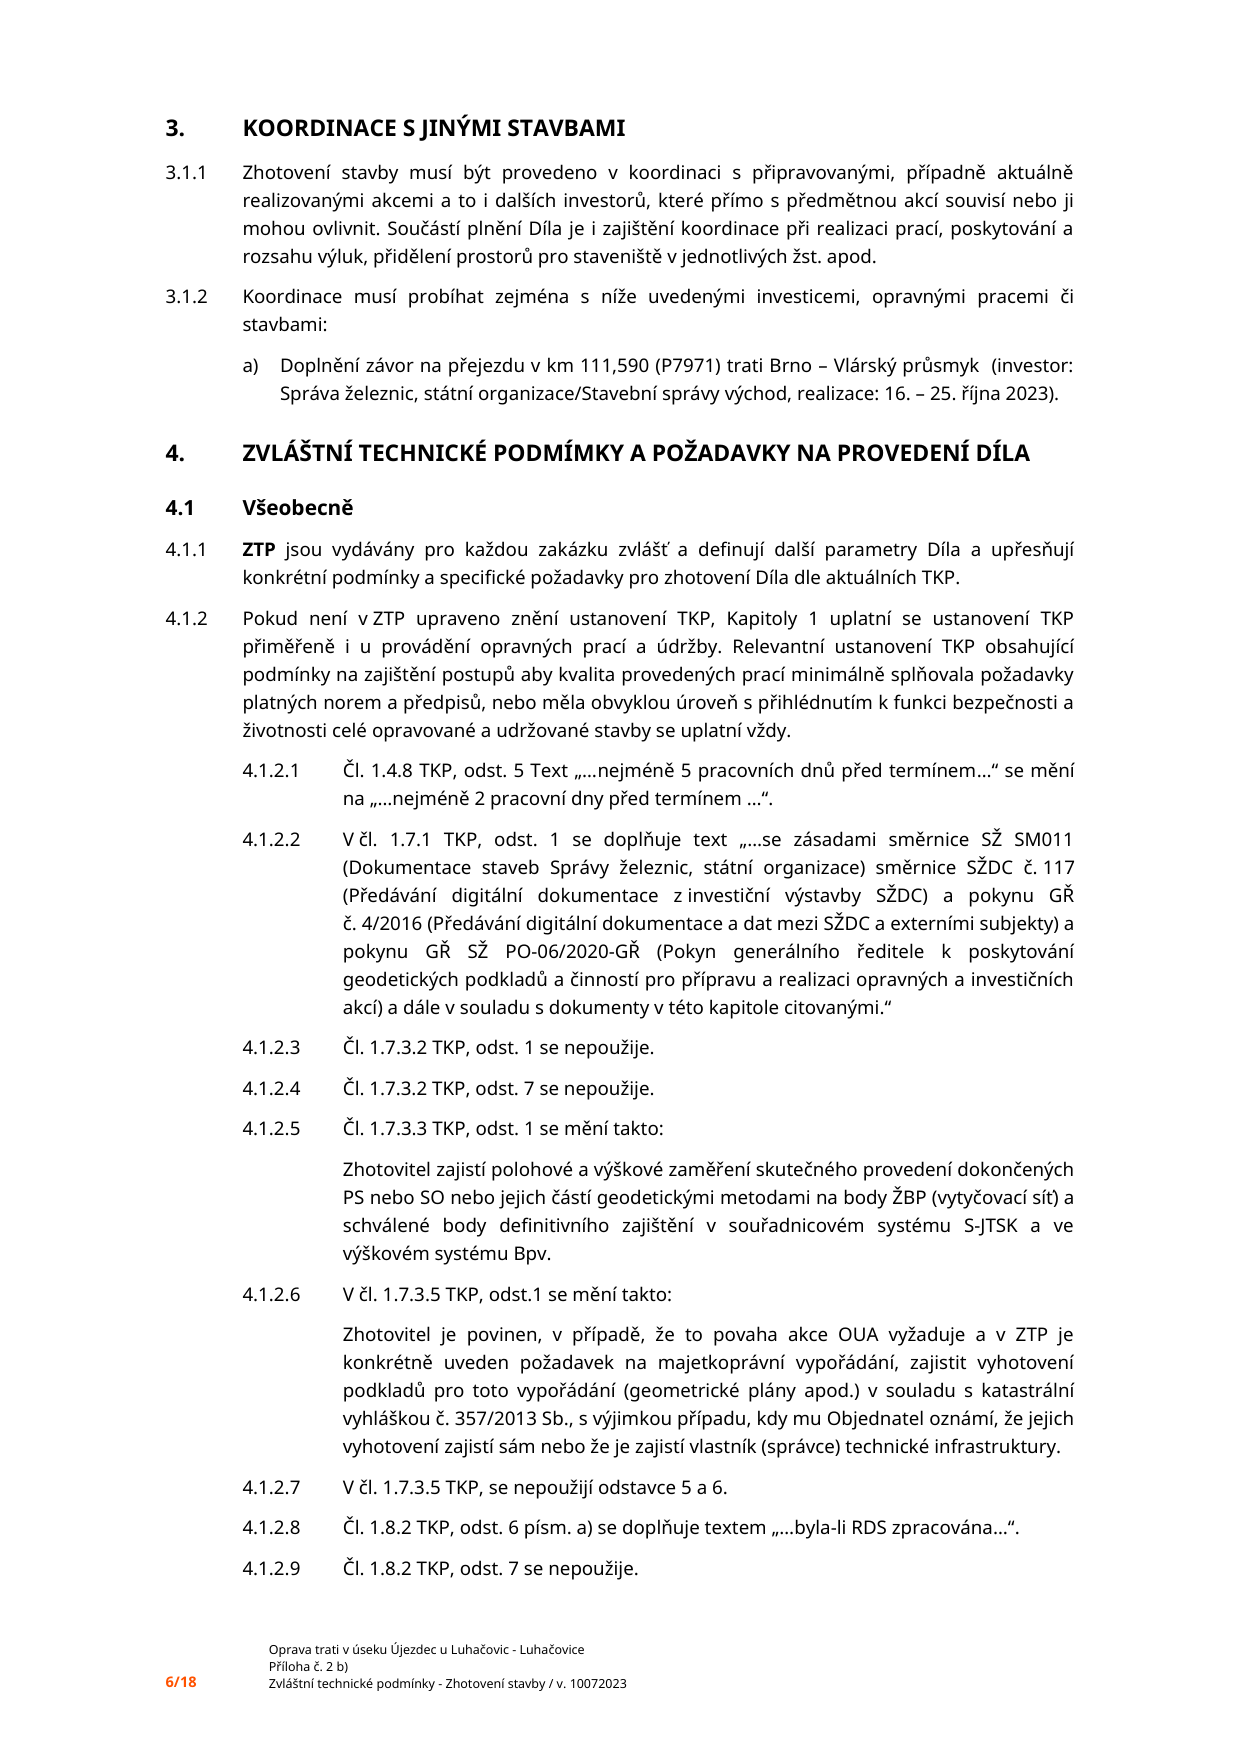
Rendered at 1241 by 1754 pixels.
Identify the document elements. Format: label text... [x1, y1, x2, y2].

text Čl. 1.8.2 TKP, odst. 6 písm. a) se doplňuje textem „…byla-li RDS zpracována…“. [242, 1514, 1075, 1540]
text KOORDINACE S JINÝMI STAVBAMI [165, 112, 1075, 143]
list Zhotovitel je povinen, v případě, že to povaha akce OUA vyžaduje a v ZTP je konkrétně uveden požadavek na majetkoprávní vypořádání, zajistit vyhotovení podkladů pro toto vypořádání (geometrické plány apod.) v souladu s katastrální vyhláškou č. 357/2013 Sb., s výjimkou případu, kdy mu Objednatel oznámí, že jejich vyhotovení zajistí sám nebo že je zajistí vlastník (správce) technické infrastruktury. [343, 1321, 1075, 1459]
text V čl. 1.7.3.5 TKP, se nepoužijí odstavce 5 a 6. [242, 1474, 1075, 1499]
text Všeobecně [165, 493, 1075, 521]
list Zhotovitel zajistí polohové a výškové zaměření skutečného provedení dokončených PS nebo SO nebo jejich částí geodetickými metodami na body ŽBP (vytyčovací síť) a schválené body definitivního zajištění v souřadnicovém systému S-JTSK a ve výškovém systému Bpv. [343, 1156, 1075, 1266]
text Čl. 1.7.3.2 TKP, odst. 7 se nepoužije. [242, 1075, 1075, 1101]
text Čl. 1.7.3.2 TKP, odst. 1 se nepoužije. [242, 1035, 1075, 1060]
text ZTP jsou vydávány pro každou zakázku zvlášť a definují další parametry Díla a upřesňují konkrétní podmínky a specifické požadavky pro zhotovení Díla dle aktuálních TKP. [165, 536, 1075, 590]
text Čl. 1.4.8 TKP, odst. 5 Text „…nejméně 5 pracovních dnů před termínem…“ se mění na „…nejméně 2 pracovní dny před termínem …“. [242, 757, 1075, 811]
text Pokud není v ZTP upraveno znění ustanovení TKP, Kapitoly 1 uplatní se ustanovení TKP přiměřeně i u provádění opravných prací a údržby. Relevantní ustanovení TKP obsahující podmínky na zajištění postupů aby kvalita provedených prací minimálně splňovala požadavky platných norem a předpisů, nebo měla obvyklou úroveň s přihlédnutím k funkci bezpečnosti a životnosti celé opravované a udržované stavby se uplatní vždy. [165, 605, 1075, 742]
text Čl. 1.8.2 TKP, odst. 7 se nepoužije. [242, 1555, 1075, 1581]
text V čl. 1.7.3.5 TKP, odst.1 se mění takto: [242, 1281, 1075, 1306]
text Zhotovení stavby musí být provedeno v koordinaci s připravovanými, případně aktuálně realizovanými akcemi a to i dalších investorů, které přímo s předmětnou akcí souvisí nebo ji mohou ovlivnit. Součástí plnění Díla je i zajištění koordinace při realizaci prací, poskytování a rozsahu výluk, přidělení prostorů pro staveniště v jednotlivých žst. apod. [165, 159, 1075, 269]
list Doplnění závor na přejezdu v km 111,590 (P7971) trati Brno – Vlárský průsmyk (investor: Správa železnic, státní organizace/Stavební správy východ, realizace: 16. – 25. října 2023). [242, 352, 1075, 406]
text Čl. 1.7.3.3 TKP, odst. 1 se mění takto: [242, 1116, 1075, 1141]
text V čl. 1.7.1 TKP, odst. 1 se doplňuje text „…se zásadami směrnice SŽ SM011 (Dokumentace staveb Správy železnic, státní organizace) směrnice SŽDC č. 117 (Předávání digitální dokumentace z investiční výstavby SŽDC) a pokynu GŘ č. 4/2016 (Předávání digitální dokumentace a dat mezi SŽDC a externími subjekty) a pokynu GŘ SŽ PO-06/2020-GŘ (Pokyn generálního ředitele k poskytování geodetických podkladů a činností pro přípravu a realizaci opravných a investičních akcí) a dále v souladu s dokumenty v této kapitole citovanými.“ [242, 826, 1075, 1020]
text Zvláštní TECHNICKÉ podmímky a požadavky na PROVEDENÍ DÍLA [165, 437, 1075, 469]
text Koordinace musí probíhat zejména s níže uvedenými investicemi, opravnými pracemi či stavbami: [165, 284, 1075, 337]
